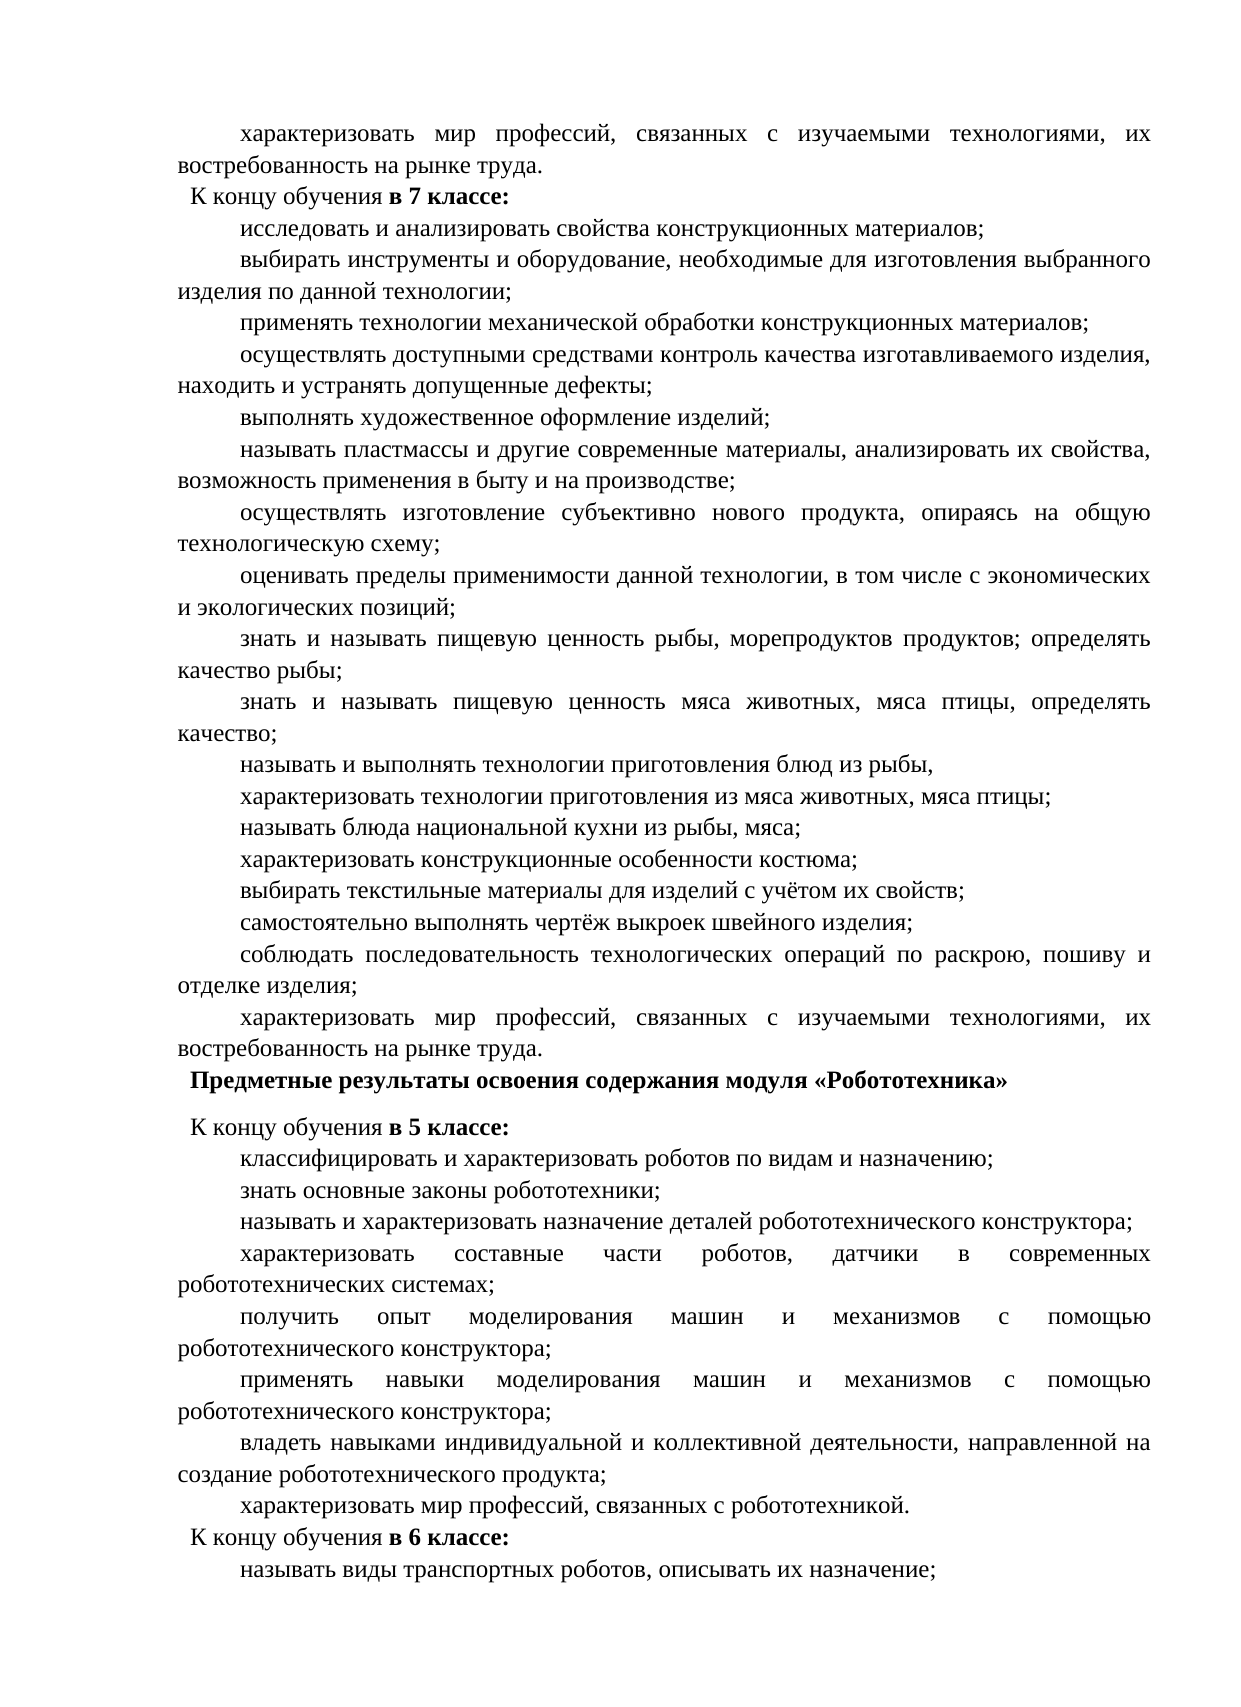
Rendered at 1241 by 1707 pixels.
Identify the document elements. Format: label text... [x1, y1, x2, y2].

text соблюдать последовательность технологических операций по раскрою, пошиву и отделке изделия; [177, 939, 1152, 999]
text знать и называть пищевую ценность рыбы, морепродуктов продуктов; определять качество рыбы; [177, 623, 1152, 683]
text применять технологии механической обработки конструкционных материалов; [177, 307, 1152, 336]
text осуществлять доступными средствами контроль качества изготавливаемого изделия, находить и устранять допущенные дефекты; [177, 339, 1152, 399]
text осуществлять изготовление субъективно нового продукта, опираясь на общую технологическую схему; [177, 497, 1152, 557]
text Предметные результаты освоения содержания модуля «Робототехника» [190, 1065, 1152, 1094]
text оценивать пределы применимости данной технологии, в том числе с экономических и экологических позиций; [177, 560, 1152, 620]
text называть пластмассы и другие современные материалы, анализировать их свойства, возможность применения в быту и на производстве; [177, 434, 1152, 494]
text выбирать инструменты и оборудование, необходимые для изготовления выбранного изделия по данной технологии; [177, 244, 1152, 305]
text характеризовать составные части роботов, датчики в современных робототехнических системах; [177, 1238, 1152, 1298]
text выбирать текстильные материалы для изделий с учётом их свойств; [177, 876, 1152, 904]
text К концу обучения в 6 классе: [190, 1522, 1152, 1551]
text знать и называть пищевую ценность мяса животных, мяса птицы, определять качество; [177, 686, 1152, 747]
text владеть навыками индивидуальной и коллективной деятельности, направленной на создание робототехнического продукта; [177, 1427, 1152, 1488]
text характеризовать мир профессий, связанных с изучаемыми технологиями, их востребованность на рынке труда. [177, 1002, 1152, 1062]
text самостоятельно выполнять чертёж выкроек швейного изделия; [177, 907, 1152, 936]
text характеризовать технологии приготовления из мяса животных, мяса птицы; [177, 781, 1152, 810]
text называть блюда национальной кухни из рыбы, мяса; [177, 812, 1152, 841]
text характеризовать мир профессий, связанных с изучаемыми технологиями, их востребованность на рынке труда. [177, 118, 1152, 178]
text знать основные законы робототехники; [177, 1175, 1152, 1204]
text характеризовать мир профессий, связанных с робототехникой. [177, 1491, 1152, 1519]
text К концу обучения в 5 классе: [190, 1112, 1152, 1141]
text называть и характеризовать назначение деталей робототехнического конструктора; [177, 1206, 1152, 1235]
text классифицировать и характеризовать роботов по видам и назначению; [177, 1143, 1152, 1172]
text исследовать и анализировать свойства конструкционных материалов; [177, 213, 1152, 242]
text называть и выполнять технологии приготовления блюд из рыбы, [177, 749, 1152, 778]
text К концу обучения в 7 классе: [190, 181, 1152, 210]
text применять навыки моделирования машин и механизмов с помощью робототехнического конструктора; [177, 1364, 1152, 1424]
text получить опыт моделирования машин и механизмов с помощью робототехнического конструктора; [177, 1301, 1152, 1361]
text выполнять художественное оформление изделий; [177, 402, 1152, 431]
text характеризовать конструкционные особенности костюма; [177, 844, 1152, 873]
text называть виды транспортных роботов, описывать их назначение; [177, 1554, 1152, 1582]
